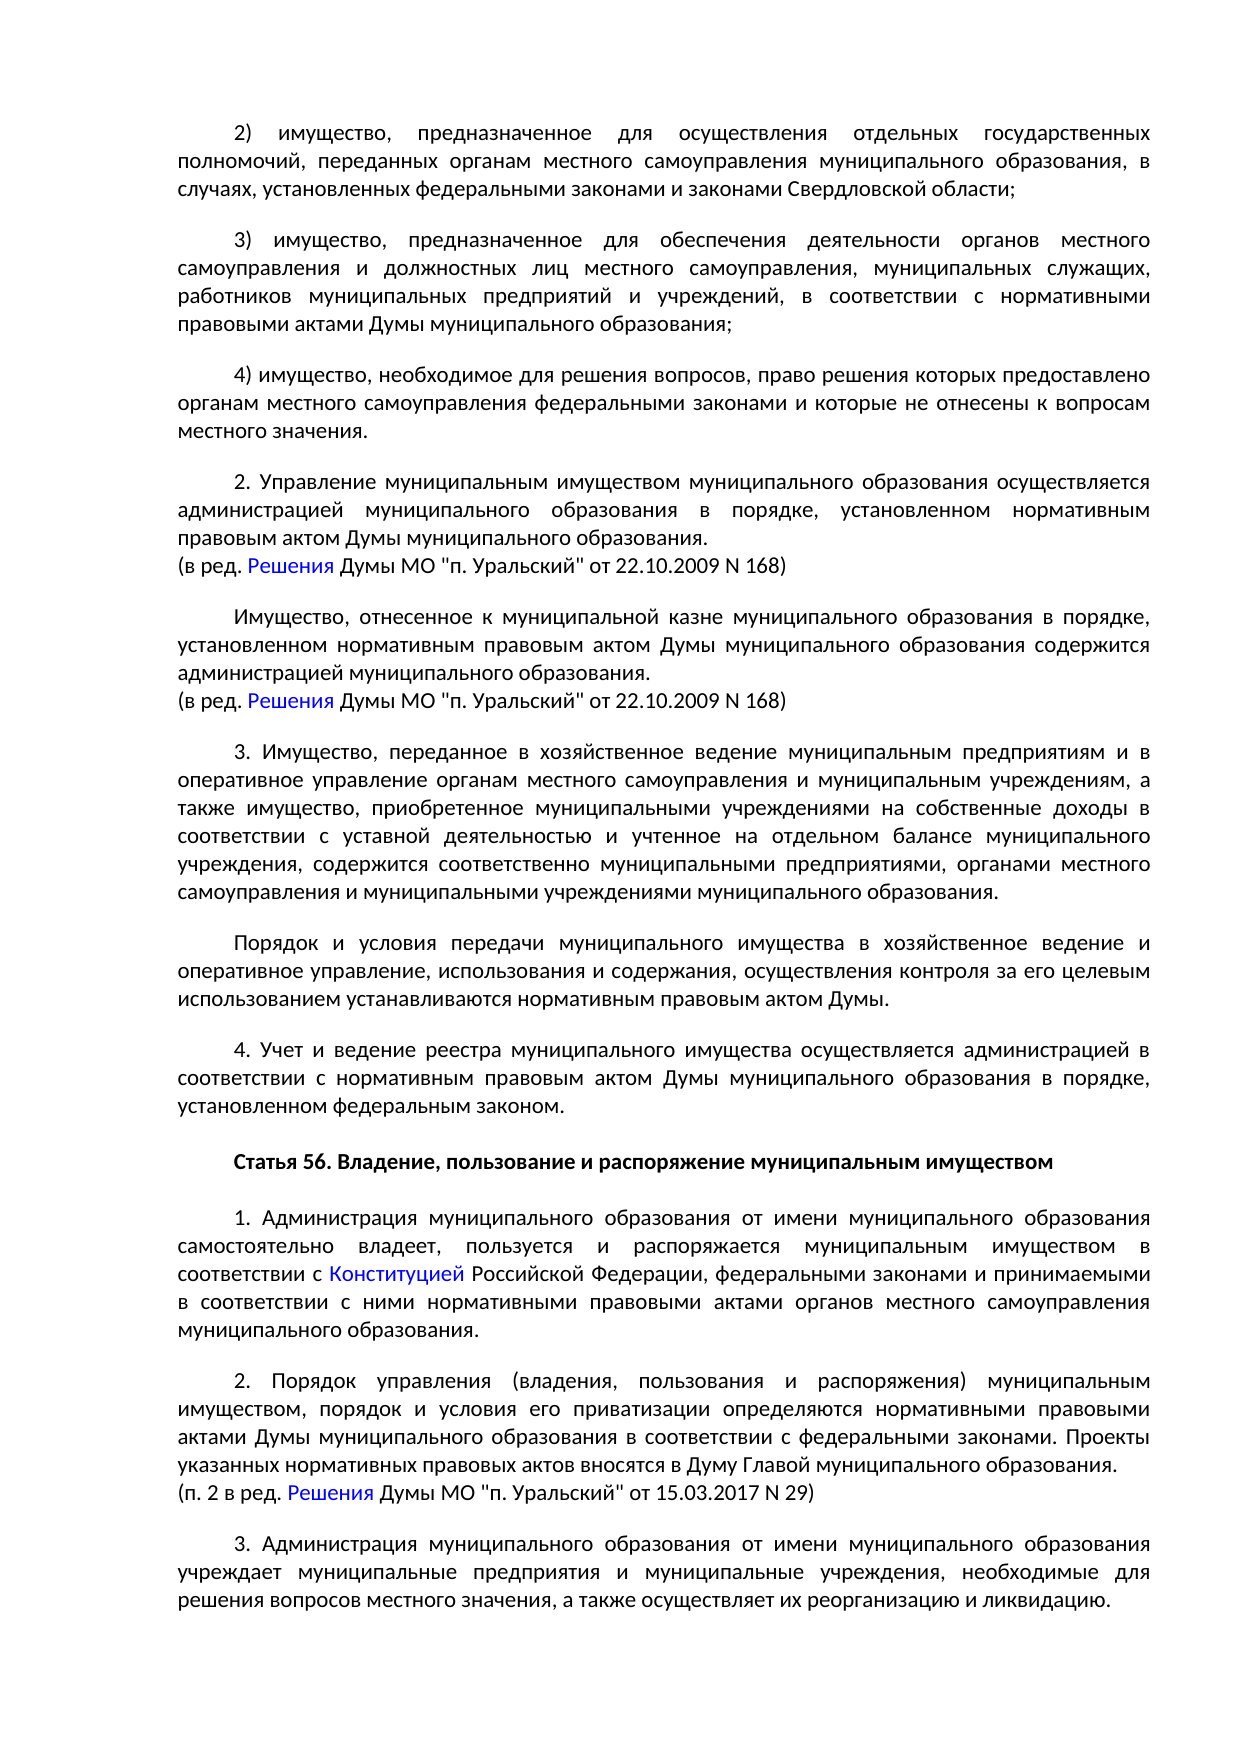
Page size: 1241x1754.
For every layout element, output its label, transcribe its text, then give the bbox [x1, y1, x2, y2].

text 4. Учет и ведение реестра муниципального имущества осуществляется администрацией в соответствии с нормативным правовым актом Думы муниципального образования в порядке, установленном федеральным законом. [177, 1035, 1152, 1119]
text 3. Администрация муниципального образования от имени муниципального образования учреждает муниципальные предприятия и муниципальные учреждения, необходимые для решения вопросов местного значения, а также осуществляет их реорганизацию и ликвидацию. [177, 1529, 1152, 1613]
title Статья 56. Владение, пользование и распоряжение муниципальным имуществом [177, 1147, 1152, 1175]
text Порядок и условия передачи муниципального имущества в хозяйственное ведение и оперативное управление, использования и содержания, осуществления контроля за его целевым использованием устанавливаются нормативным правовым актом Думы. [177, 928, 1152, 1012]
text (в ред. Решения Думы МО "п. Уральский" от 22.10.2009 N 168) [177, 686, 1152, 714]
text (в ред. Решения Думы МО "п. Уральский" от 22.10.2009 N 168) [177, 551, 1152, 579]
text 2) имущество, предназначенное для осуществления отдельных государственных полномочий, переданных органам местного самоуправления муниципального образования, в случаях, установленных федеральными законами и законами Свердловской области; [177, 118, 1152, 202]
text (п. 2 в ред. Решения Думы МО "п. Уральский" от 15.03.2017 N 29) [177, 1478, 1152, 1506]
text 2. Управление муниципальным имуществом муниципального образования осуществляется администрацией муниципального образования в порядке, установленном нормативным правовым актом Думы муниципального образования. [177, 467, 1152, 551]
text 1. Администрация муниципального образования от имени муниципального образования самостоятельно владеет, пользуется и распоряжается муниципальным имуществом в соответствии с Конституцией Российской Федерации, федеральными законами и принимаемыми в соответствии с ними нормативными правовыми актами органов местного самоуправления муниципального образования. [177, 1203, 1152, 1343]
text 3. Имущество, переданное в хозяйственное ведение муниципальным предприятиям и в оперативное управление органам местного самоуправления и муниципальным учреждениям, а также имущество, приобретенное муниципальными учреждениями на собственные доходы в соответствии с уставной деятельностью и учтенное на отдельном балансе муниципального учреждения, содержится соответственно муниципальными предприятиями, органами местного самоуправления и муниципальными учреждениями муниципального образования. [177, 737, 1152, 905]
text Имущество, отнесенное к муниципальной казне муниципального образования в порядке, установленном нормативным правовым актом Думы муниципального образования содержится администрацией муниципального образования. [177, 602, 1152, 686]
text 2. Порядок управления (владения, пользования и распоряжения) муниципальным имуществом, порядок и условия его приватизации определяются нормативными правовыми актами Думы муниципального образования в соответствии с федеральными законами. Проекты указанных нормативных правовых актов вносятся в Думу Главой муниципального образования. [177, 1366, 1152, 1478]
text 4) имущество, необходимое для решения вопросов, право решения которых предоставлено органам местного самоуправления федеральными законами и которые не отнесены к вопросам местного значения. [177, 360, 1152, 444]
text 3) имущество, предназначенное для обеспечения деятельности органов местного самоуправления и должностных лиц местного самоуправления, муниципальных служащих, работников муниципальных предприятий и учреждений, в соответствии с нормативными правовыми актами Думы муниципального образования; [177, 225, 1152, 337]
